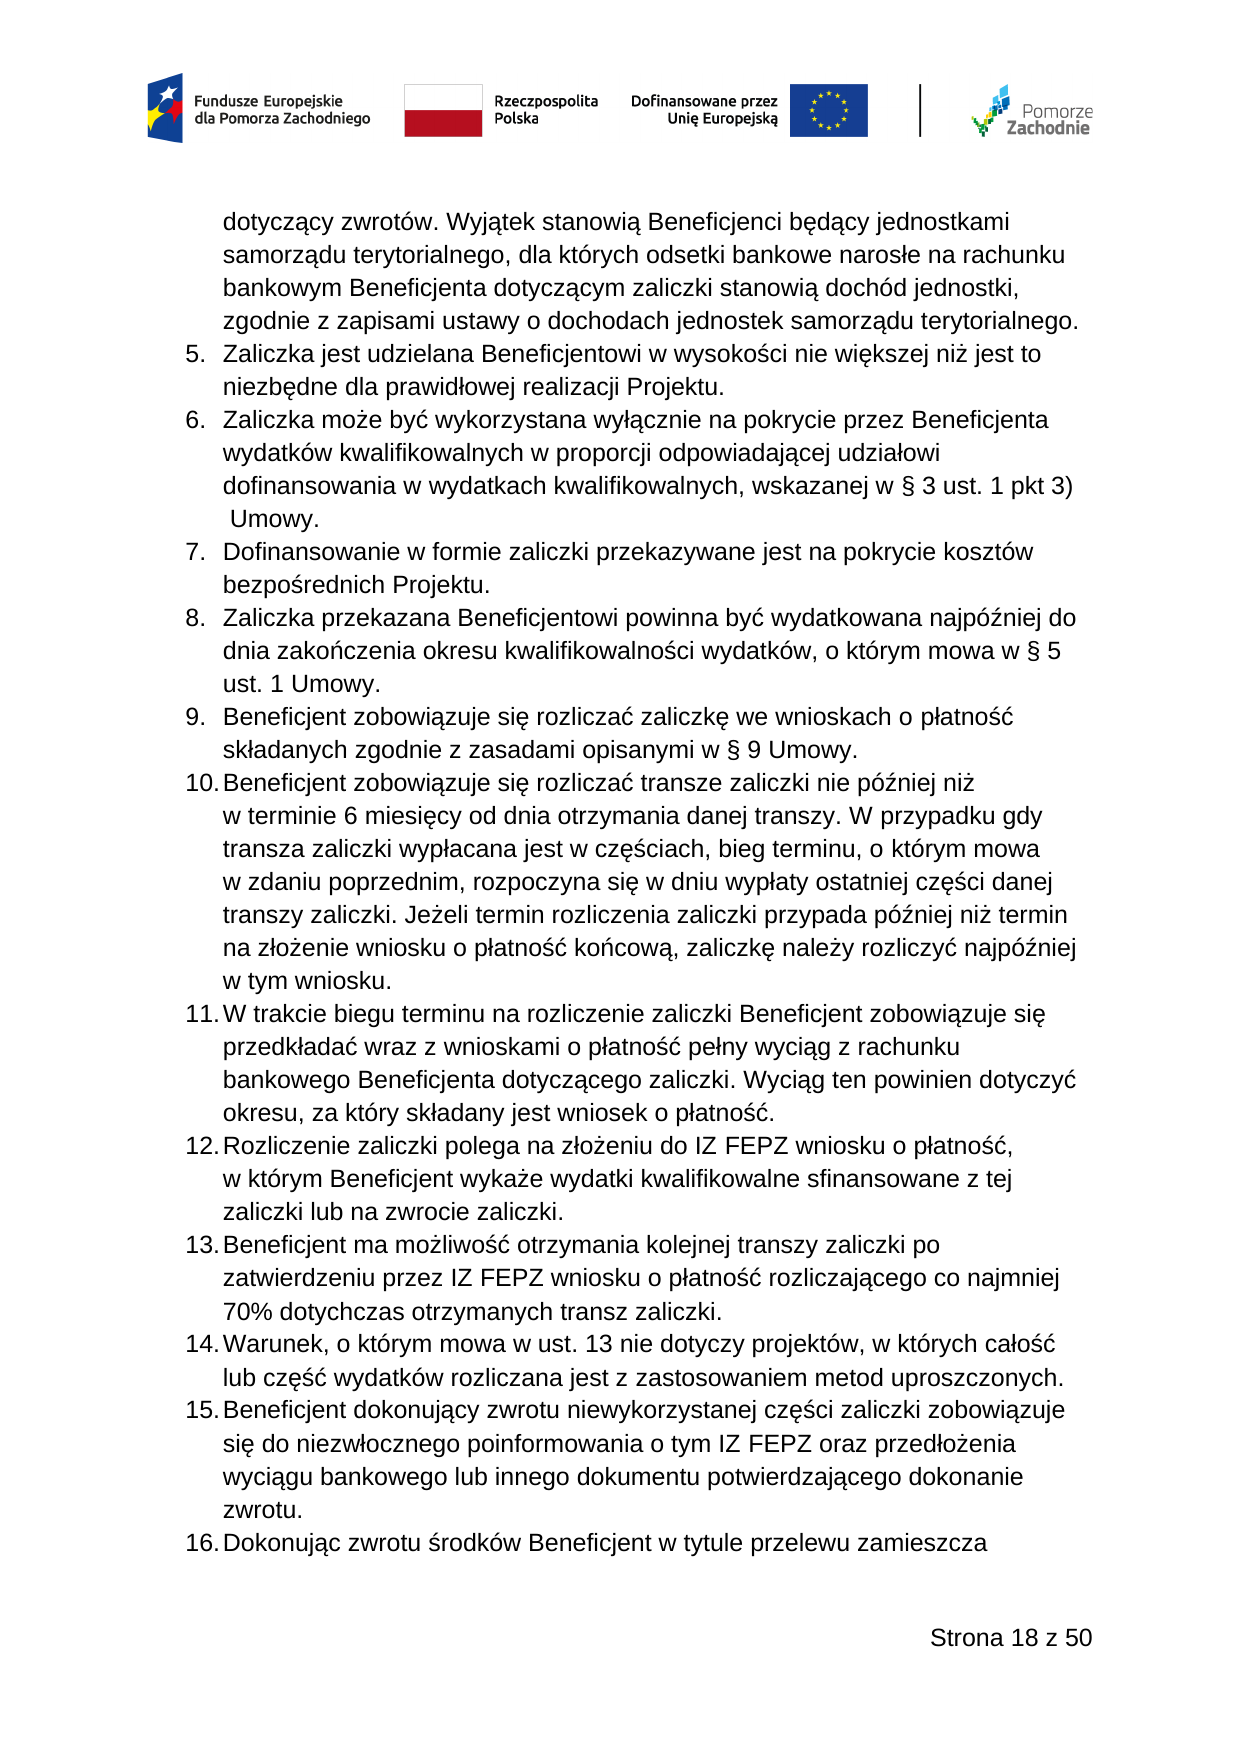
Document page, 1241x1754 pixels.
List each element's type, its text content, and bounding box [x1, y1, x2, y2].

text Zaliczka jest udzielana Beneficjentowi w wysokości nie większej niż jest to niezbędne dla prawidłowej realizacji Projektu. [185, 339, 1092, 401]
text Beneficjent zobowiązuje się rozliczać zaliczkę we wnioskach o płatność składanych zgodnie z zasadami opisanymi w § 9 Umowy. [185, 702, 1092, 764]
text Beneficjent zobowiązuje się rozliczać transze zaliczki nie później niż w terminie miesięcy od dnia otrzymania danej transzy. W przypadku gdy transza zaliczki wypłacana jest w częściach, bieg terminu, o którym mowa w zdaniu poprzednim, rozpoczyna się w dniu wypłaty ostatniej części danej transzy zaliczki. Jeżeli termin rozliczenia zaliczki przypada później niż termin na złożenie wniosku o płatność końcową, zaliczkę należy rozliczyć najpóźniej w tym wniosku. [185, 768, 1092, 995]
text Zaliczka przekazana Beneficjentowi powinna być wydatkowana najpóźniej do dnia zakończenia okresu kwalifikowalności wydatków, o którym mowa w § 5 ust. 1 Umowy. [185, 603, 1092, 698]
text W trakcie biegu terminu na rozliczenie zaliczki Beneficjent zobowiązuje się przedkładać wraz z wnioskami o płatność pełny wyciąg z rachunku bankowego Beneficjenta dotyczącego zaliczki. Wyciąg ten powinien dotyczyć okresu, za który składany jest wniosek o płatność. [185, 999, 1092, 1127]
text Beneficjent dokonujący zwrotu niewykorzystanej części zaliczki zobowiązuje się do niezwłocznego poinformowania o tym IZ FEPZ oraz przedłożenia wyciągu bankowego lub innego dokumentu potwierdzającego dokonanie zwrotu. [185, 1396, 1092, 1523]
text Warunek, o którym mowa w ust. 13 nie dotyczy projektów, w których całość lub część wydatków rozliczana jest z zastosowaniem metod uproszczonych. [185, 1329, 1092, 1391]
text Rozliczenie zaliczki polega na złożeniu do IZ FEPZ wniosku o płatność, w którym Beneficjent wykaże wydatki kwalifikowalne sfinansowane z tej zaliczki lub na zwrocie zaliczki. [185, 1131, 1092, 1226]
picture [147, 73, 1093, 143]
text Dofinansowanie w formie zaliczki przekazywane jest na pokrycie kosztów bezpośrednich Projektu. [185, 537, 1092, 599]
list Umowy. [223, 504, 1092, 533]
text Zaliczka może być wykorzystana wyłącznie na pokrycie przez Beneficjenta wydatków kwalifikowalnych w proporcji odpowiadającej udziałowi dofinansowania w wydatkach kwalifikowalnych, wskazanej w § 3 ust. 1 pkt 3) [185, 405, 1092, 500]
text Beneficjent ma możliwość otrzymania kolejnej transzy zaliczki po zatwierdzeniu przez IZ FEPZ wniosku o płatność rozliczającego co najmniej 70% dotychczas otrzymanych transz zaliczki. [185, 1230, 1092, 1325]
